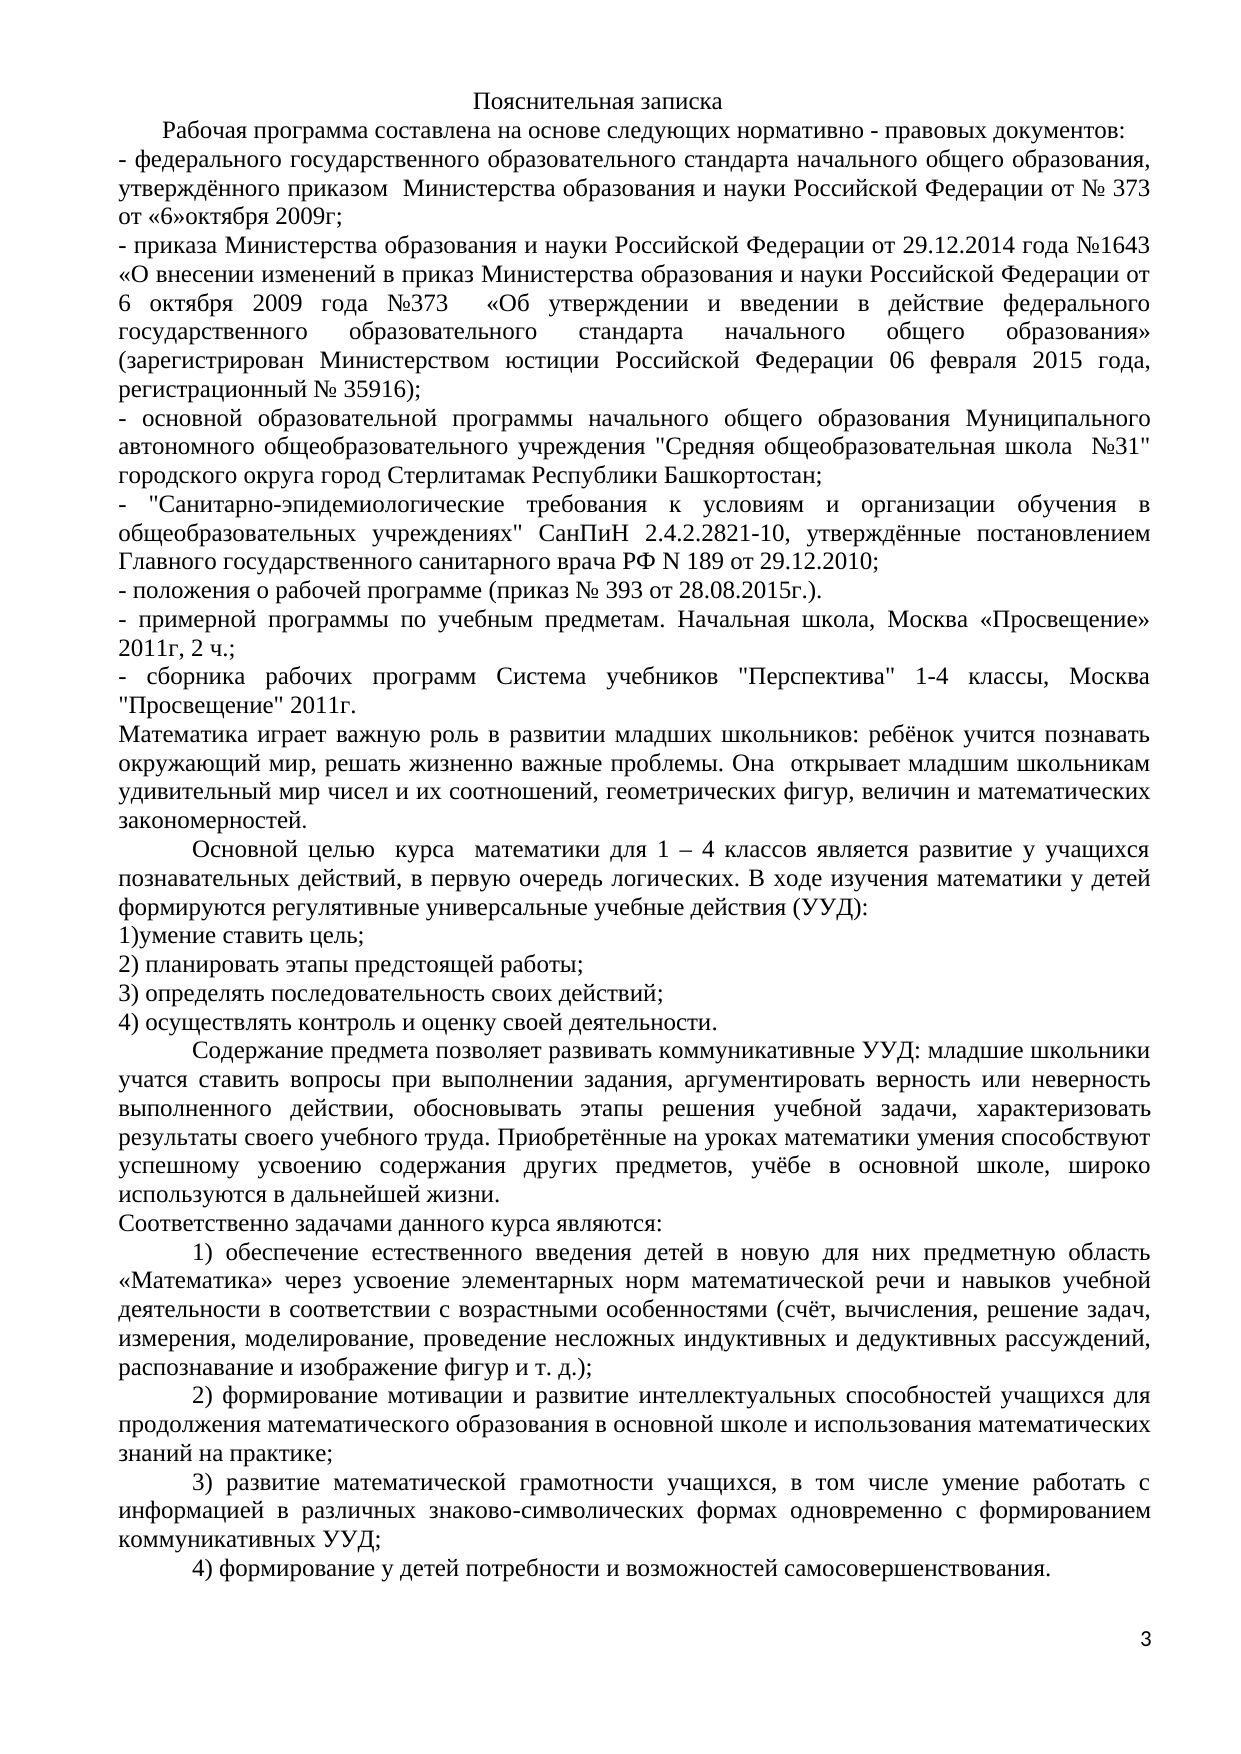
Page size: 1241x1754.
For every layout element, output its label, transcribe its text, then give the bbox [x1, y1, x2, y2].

text - примерной программы по учебным предметам. Начальная школа, Москва «Просвещение» 2011г, 2 ч.; [118, 604, 1152, 661]
text - приказа Министерства образования и науки Российской Федерации от 29.12.2014 года №1643 «О внесении изменений в приказ Министерства образования и науки Российской Федерации от 6 октября 2009 года №373 «Об утверждении и введении в действие федерального государственного образовательного стандарта начального общего образования» (зарегистрирован Министерством юстиции Российской Федерации 06 февраля 2015 года, регистрационный № 35916); [118, 230, 1152, 403]
text - федерального государственного образовательного стандарта начального общего образования, утверждённого приказом Министерства образования и науки Российской Федерации от № 373 от «6»октября 2009г; [118, 144, 1152, 230]
text Соответственно задачами данного курса являются: [118, 1208, 1152, 1237]
text - основной образовательной программы начального общего образования Муниципального автономного общеобразовательного учреждения "Средняя общеобразовательная школа №31" городского округа город Стерлитамак Республики Башкортостан; [118, 403, 1152, 489]
text 3) определять последовательность своих действий; [118, 978, 1152, 1007]
text 1) обеспечение естественного введения детей в новую для них предметную область «Математика» через усвоение элементарных норм математической речи и навыков учебной деятельности в соответствии с возрастными особенностями (счёт, вычисления, решение задач, измерения, моделирование, проведение несложных индуктивных и дедуктивных рассуждений, распознавание и изображение фигур и т. д.); [118, 1237, 1152, 1380]
text 4) формирование у детей потребности и возможностей самосовершенствования. [118, 1553, 1152, 1582]
text - положения о рабочей программе (приказ № 393 от 28.08.2015г.). [118, 575, 1152, 604]
text 2) планировать этапы предстоящей работы; [118, 949, 1152, 978]
text Пояснительная записка [236, 86, 1063, 115]
text Рабочая программа составлена на основе следующих нормативно - правовых документов: [118, 115, 1152, 144]
text Математика играет важную роль в развитии младших школьников: ребёнок учится познавать окружающий мир, решать жизненно важные проблемы. Она открывает младшим школьникам удивительный мир чисел и их соотношений, геометрических фигур, величин и математических закономерностей. [118, 719, 1152, 834]
text Содержание предмета позволяет развивать коммуникативные УУД: младшие школьники учатся ставить вопросы при выполнении задания, аргументировать верность или неверность выполненного действии, обосновывать этапы решения учебной задачи, характеризовать результаты своего учебного труда. Приобретённые на уроках математики умения способствуют успешному усвоению содержания других предметов, учёбе в основной школе, широко используются в дальнейшей жизни. [118, 1035, 1152, 1208]
text Основной целью курса математики для 1 – 4 классов является развитие у учащихся познавательных действий, в первую очередь логических. В ходе изучения математики у детей формируются регулятивные универсальные учебные действия (УУД): [118, 834, 1152, 920]
text - "Санитарно-эпидемиологические требования к условиям и организации обучения в общеобразовательных учреждениях" СанПиН 2.4.2.2821-10, утверждённые постановлением Главного государственного санитарного врача РФ N 189 от 29.12.2010; [118, 489, 1152, 575]
text 4) осуществлять контроль и оценку своей деятельности. [118, 1007, 1152, 1035]
text 2) формирование мотивации и развитие интеллектуальных способностей учащихся для продолжения математического образования в основной школе и использования математических знаний на практике; [118, 1380, 1152, 1467]
text 1)умение ставить цель; [118, 920, 1152, 949]
text - сборника рабочих программ Система учебников "Перспектива" 1-4 классы, Москва "Просвещение" 2011г. [118, 661, 1152, 719]
text 3) развитие математической грамотности учащихся, в том числе умение работать с информацией в различных знаково-символических формах одновременно с формированием коммуникативных УУД; [118, 1467, 1152, 1553]
